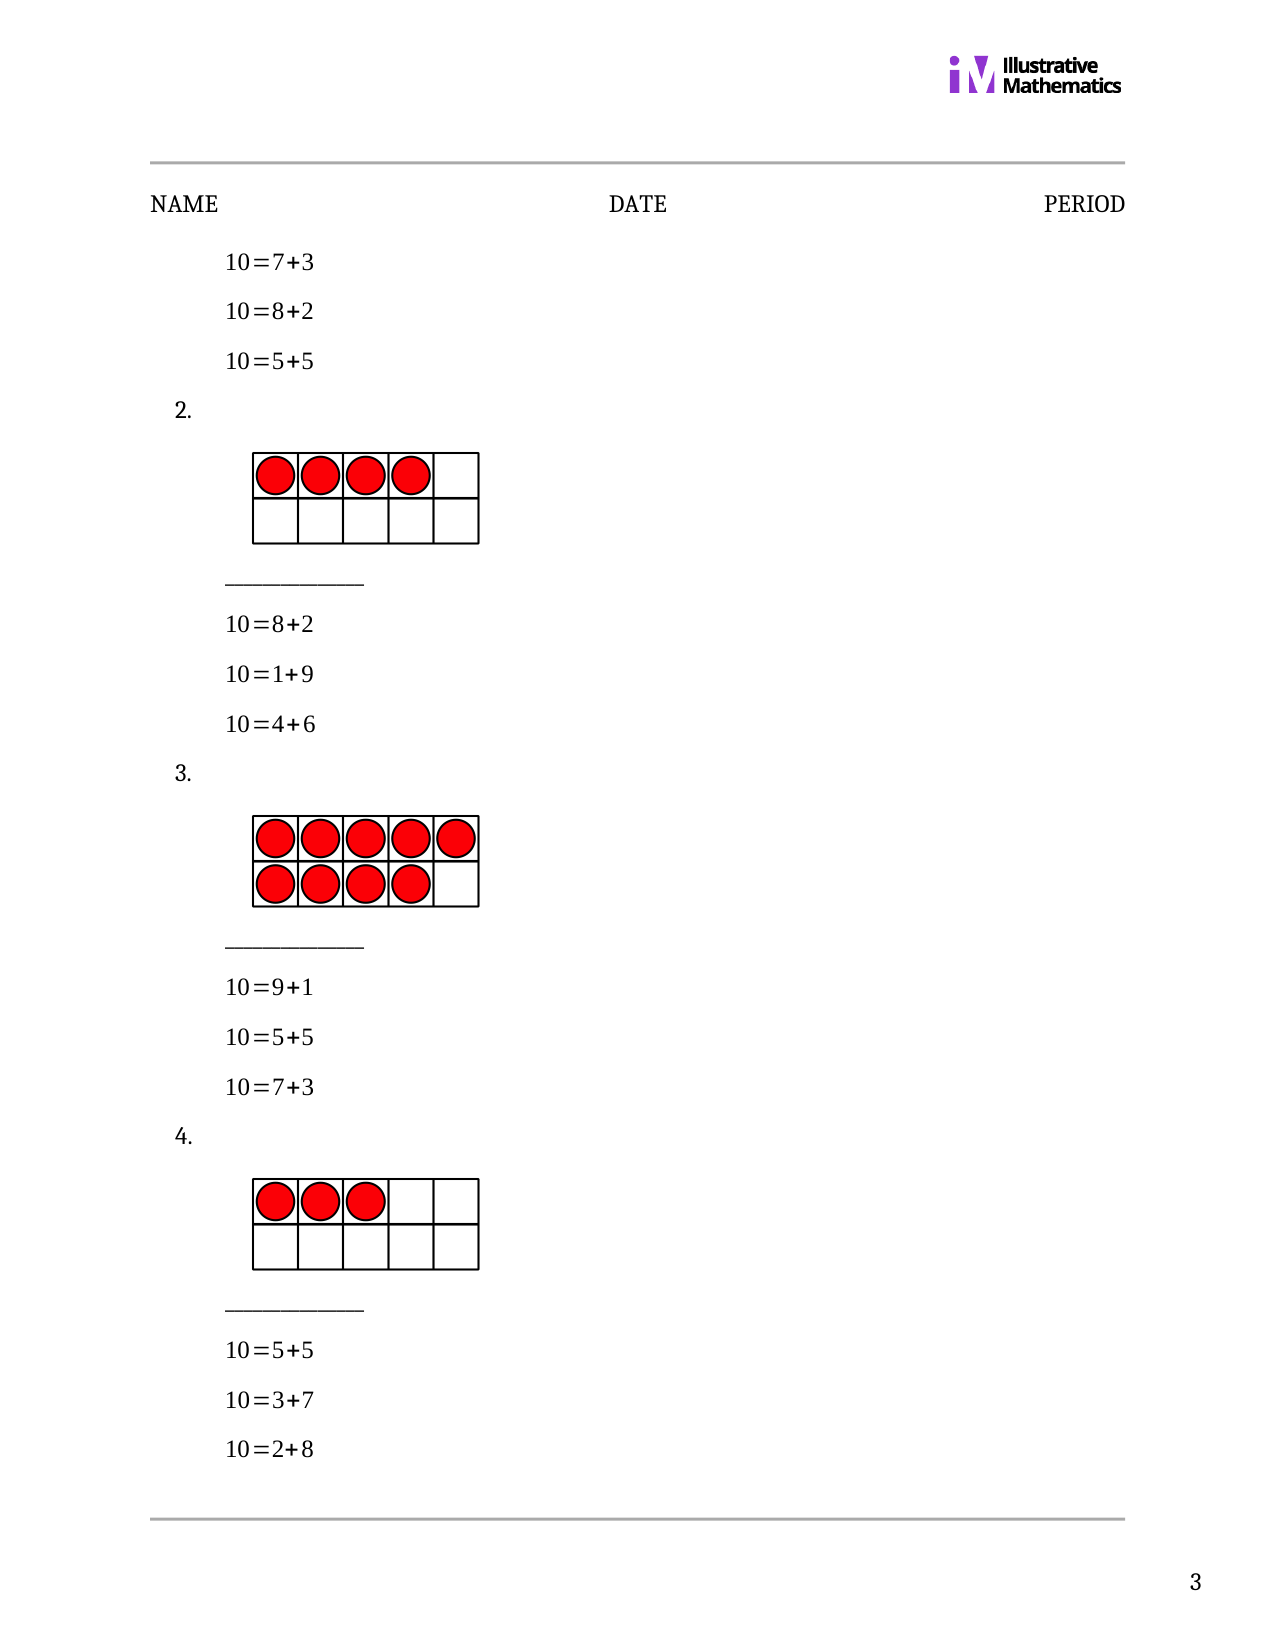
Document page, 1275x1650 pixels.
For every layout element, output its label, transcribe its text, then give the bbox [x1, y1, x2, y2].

list _______________ [175, 561, 1125, 589]
picture [243, 808, 488, 914]
picture [243, 1171, 488, 1277]
picture [243, 445, 488, 551]
list _______________ [175, 1287, 1125, 1315]
picture [949, 55, 1121, 93]
list _______________ [175, 924, 1125, 952]
